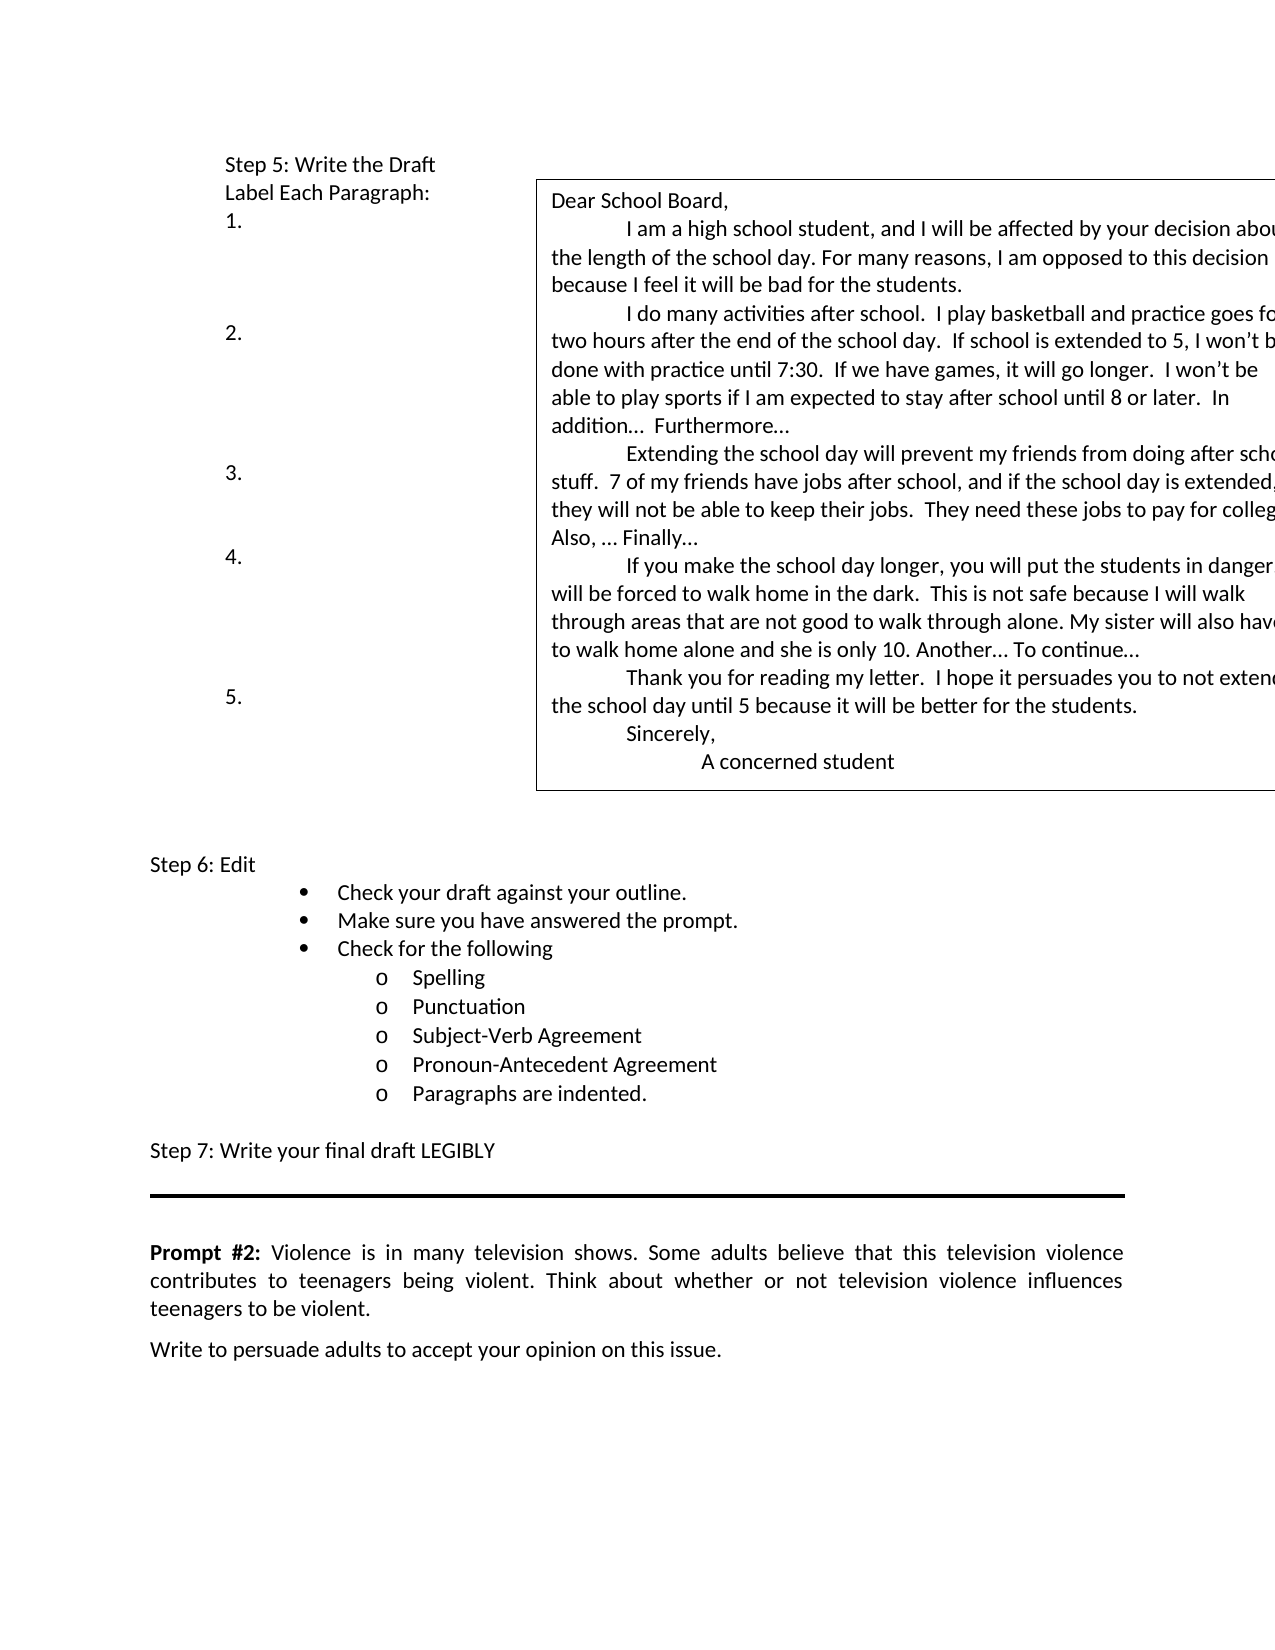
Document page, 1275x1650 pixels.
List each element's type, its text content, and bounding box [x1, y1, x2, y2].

list Subject-Verb Agreement [375, 1021, 1125, 1050]
text Write to persuade adults to accept your opinion on this issue. [150, 1335, 1125, 1363]
text 5. [150, 682, 536, 710]
list Pronoun-Antecedent Agreement [375, 1050, 1125, 1079]
text 1. [150, 206, 536, 234]
text Step 7: Write your final draft LEGIBLY [150, 1136, 1125, 1164]
list Spelling [375, 963, 1125, 992]
text Label Each Paragraph: [150, 178, 1125, 206]
text 2. [150, 318, 536, 346]
text 3. [150, 458, 536, 486]
text Step 6: Edit [150, 851, 1125, 878]
text 4. [150, 542, 536, 570]
list Make sure you have answered the prompt. [300, 907, 1125, 934]
text Prompt #2: Violence is in many television shows. Some adults believe that this television violence contributes to teenagers being violent. Think about whether or not television violence influences teenagers to be violent. [150, 1238, 1125, 1322]
list Paragraphs are indented. [375, 1079, 1125, 1136]
list Check your draft against your outline. [300, 878, 1125, 907]
list Check for the following [300, 934, 1125, 963]
text Step 5: Write the Draft [150, 150, 1125, 178]
list Punctuation [375, 992, 1125, 1021]
